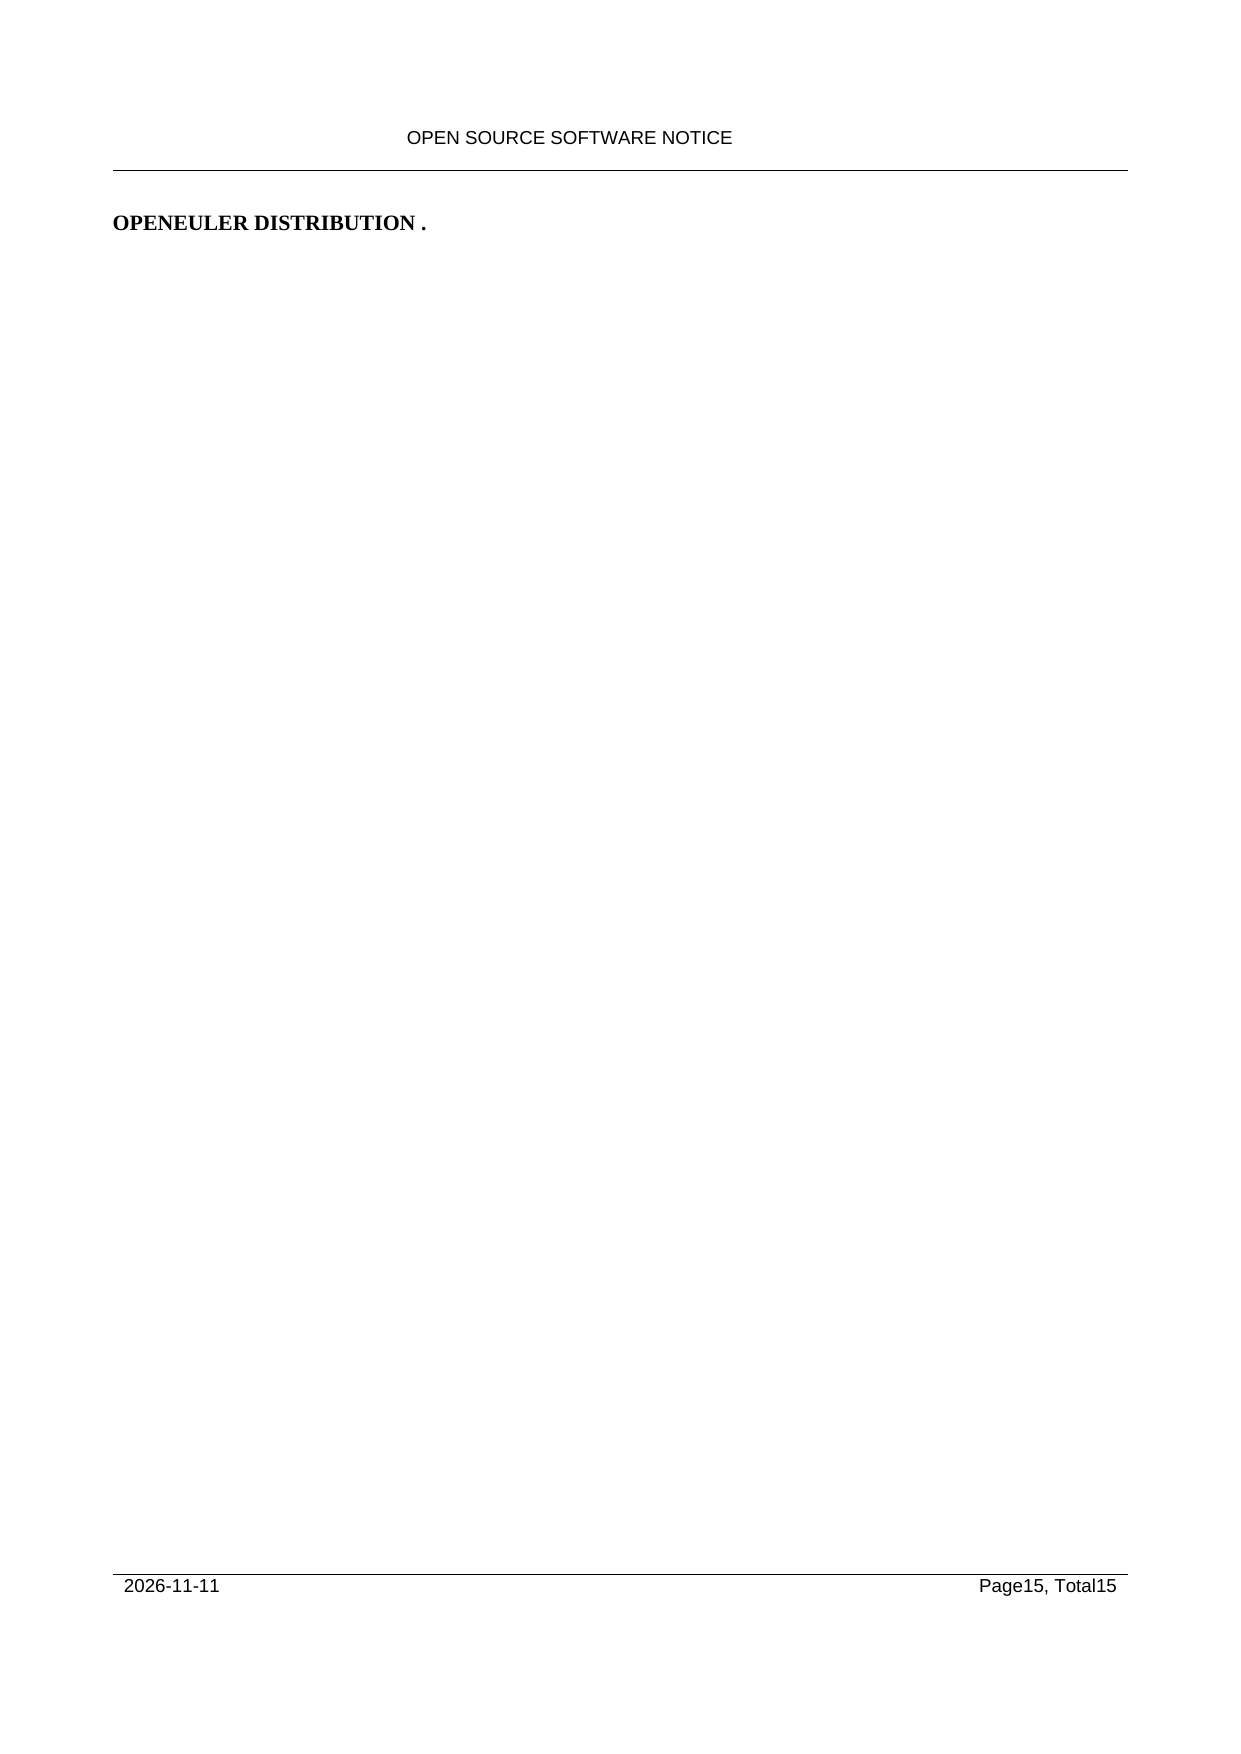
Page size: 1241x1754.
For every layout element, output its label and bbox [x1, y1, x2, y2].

text [112, 206, 1128, 239]
